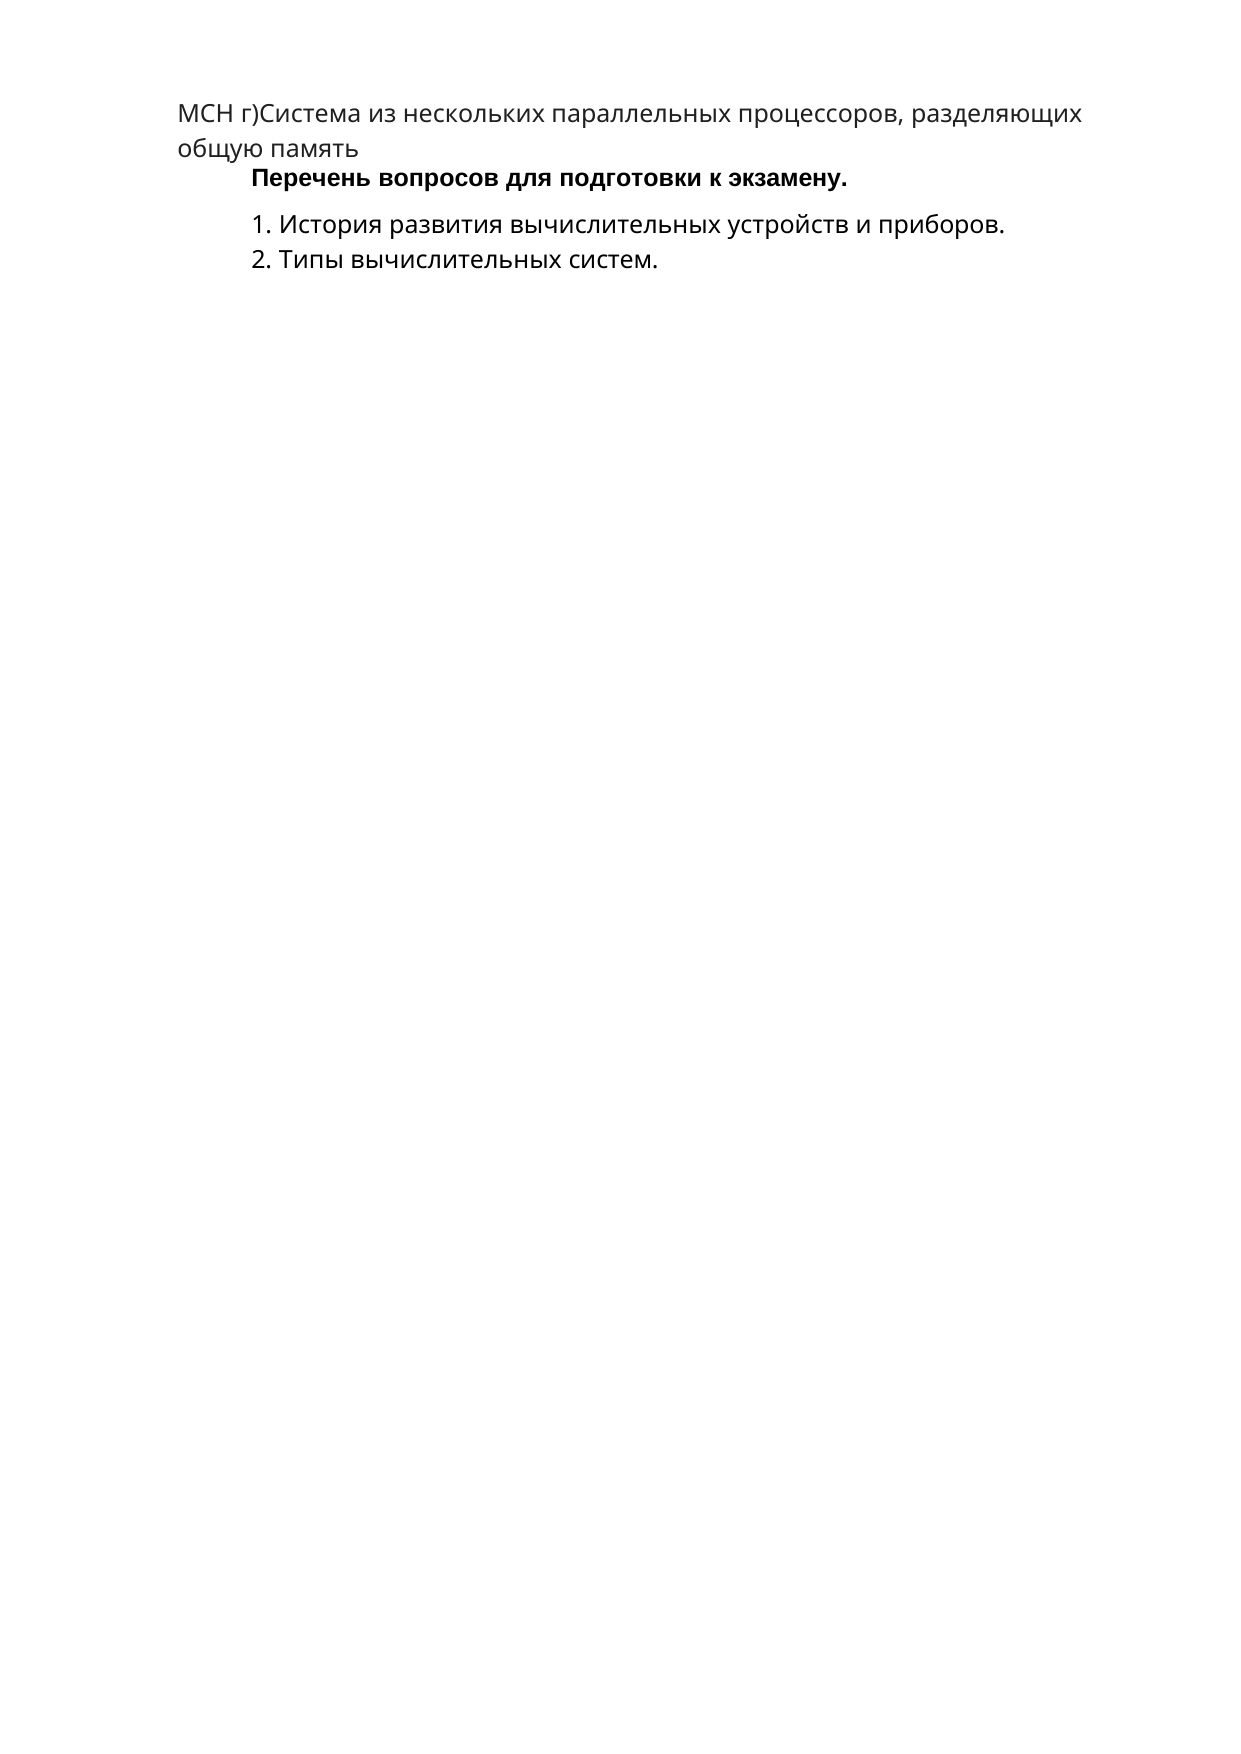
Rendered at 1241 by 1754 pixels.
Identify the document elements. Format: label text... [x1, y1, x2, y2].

list История развития вычислительных устройств и приборов. [251, 207, 1196, 241]
list Типы вычислительных систем. [251, 242, 1196, 276]
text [177, 96, 1152, 164]
text Перечень вопросов для подготовки к экзамену. [251, 164, 1196, 192]
